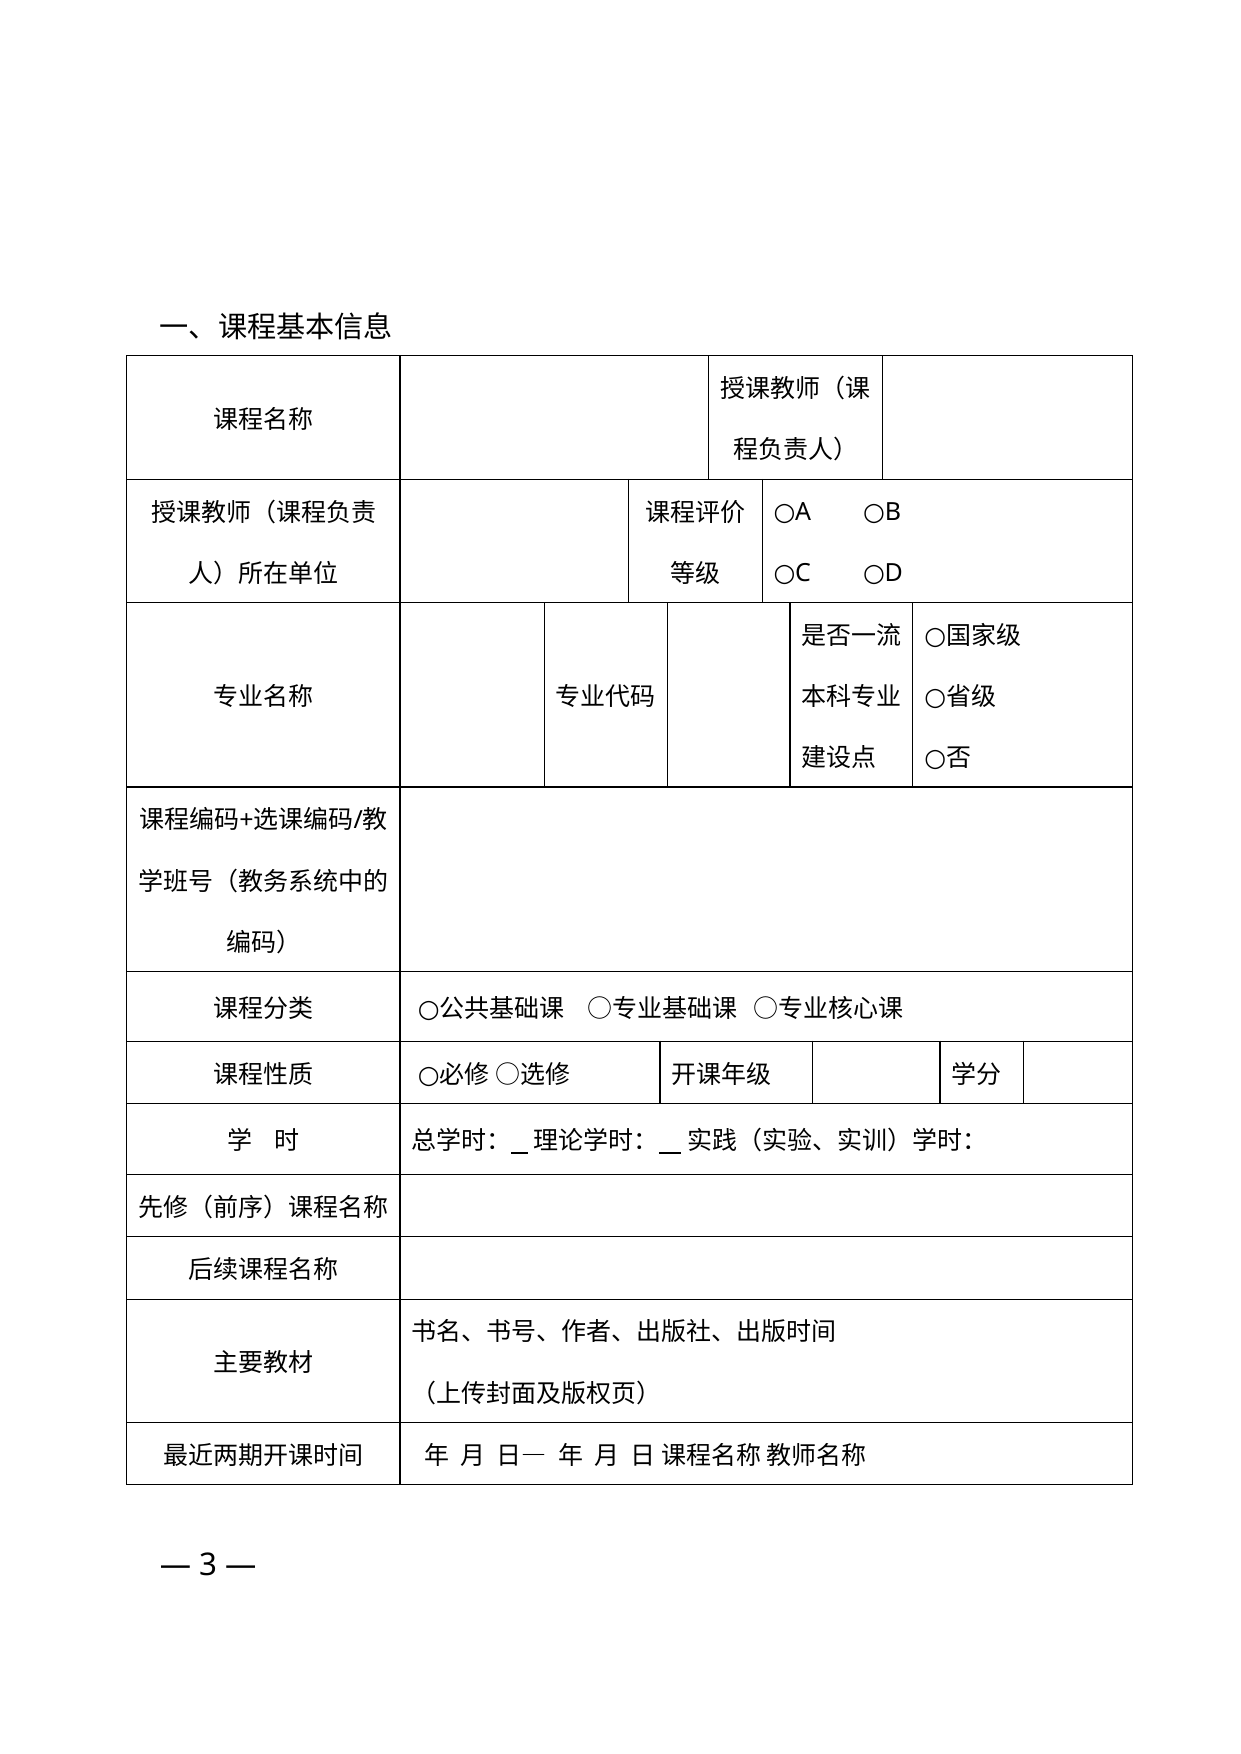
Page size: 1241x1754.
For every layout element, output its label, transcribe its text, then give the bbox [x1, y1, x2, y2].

table_cell 书名、书号、作者、出版社、出版时间 （上传封面及版权页） [401, 1300, 1132, 1422]
table_cell 是否一流本科专业建设点 [791, 603, 912, 786]
table_cell 开课年级 [661, 1042, 812, 1103]
table_cell ○国家级 ○省级 ○否 [913, 603, 1132, 786]
table_cell 后续课程名称 [127, 1237, 399, 1298]
table_header 课程名称 [127, 356, 399, 479]
table_cell 先修（前序）课程名称 [127, 1175, 399, 1236]
table_cell 主要教材 [127, 1300, 399, 1422]
table_cell 授课教师（课程负责人）所在单位 [127, 480, 399, 602]
table_cell 课程编码+选课编码/教学班号（教务系统中的编码） [127, 788, 399, 971]
table_cell [1024, 1042, 1132, 1103]
text 一、课程基本信息 [159, 294, 1098, 355]
table_cell 专业名称 [127, 603, 399, 786]
table_cell ○A ○B ○C ○D [763, 480, 1132, 602]
table_cell 学 时 [127, 1104, 399, 1174]
table_cell [813, 1042, 939, 1103]
table_cell [668, 603, 789, 786]
table_cell 最近两期开课时间 [127, 1423, 399, 1484]
table_cell 学分 [941, 1042, 1023, 1103]
table_header [883, 356, 1132, 479]
table_cell 专业代码 [545, 603, 667, 786]
table_cell [401, 603, 544, 786]
table_cell [401, 788, 1132, 971]
table_cell 课程分类 [127, 972, 399, 1041]
table_cell [401, 1237, 1132, 1298]
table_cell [401, 1423, 1132, 1484]
table_cell 总学时： 理论学时： 实践（实验、实训）学时： [401, 1104, 1132, 1174]
table_cell ○必修 ○选修 [401, 1042, 659, 1103]
table_cell ○公共基础课 ○专业基础课 ○专业核心课 [401, 972, 1132, 1041]
table_header [401, 356, 708, 479]
table_cell 课程性质 [127, 1042, 399, 1103]
table_header 授课教师（课程负责人） [709, 356, 882, 479]
table_cell [401, 480, 628, 602]
table_cell [401, 1175, 1132, 1236]
table_cell 课程评价等级 [629, 480, 762, 602]
